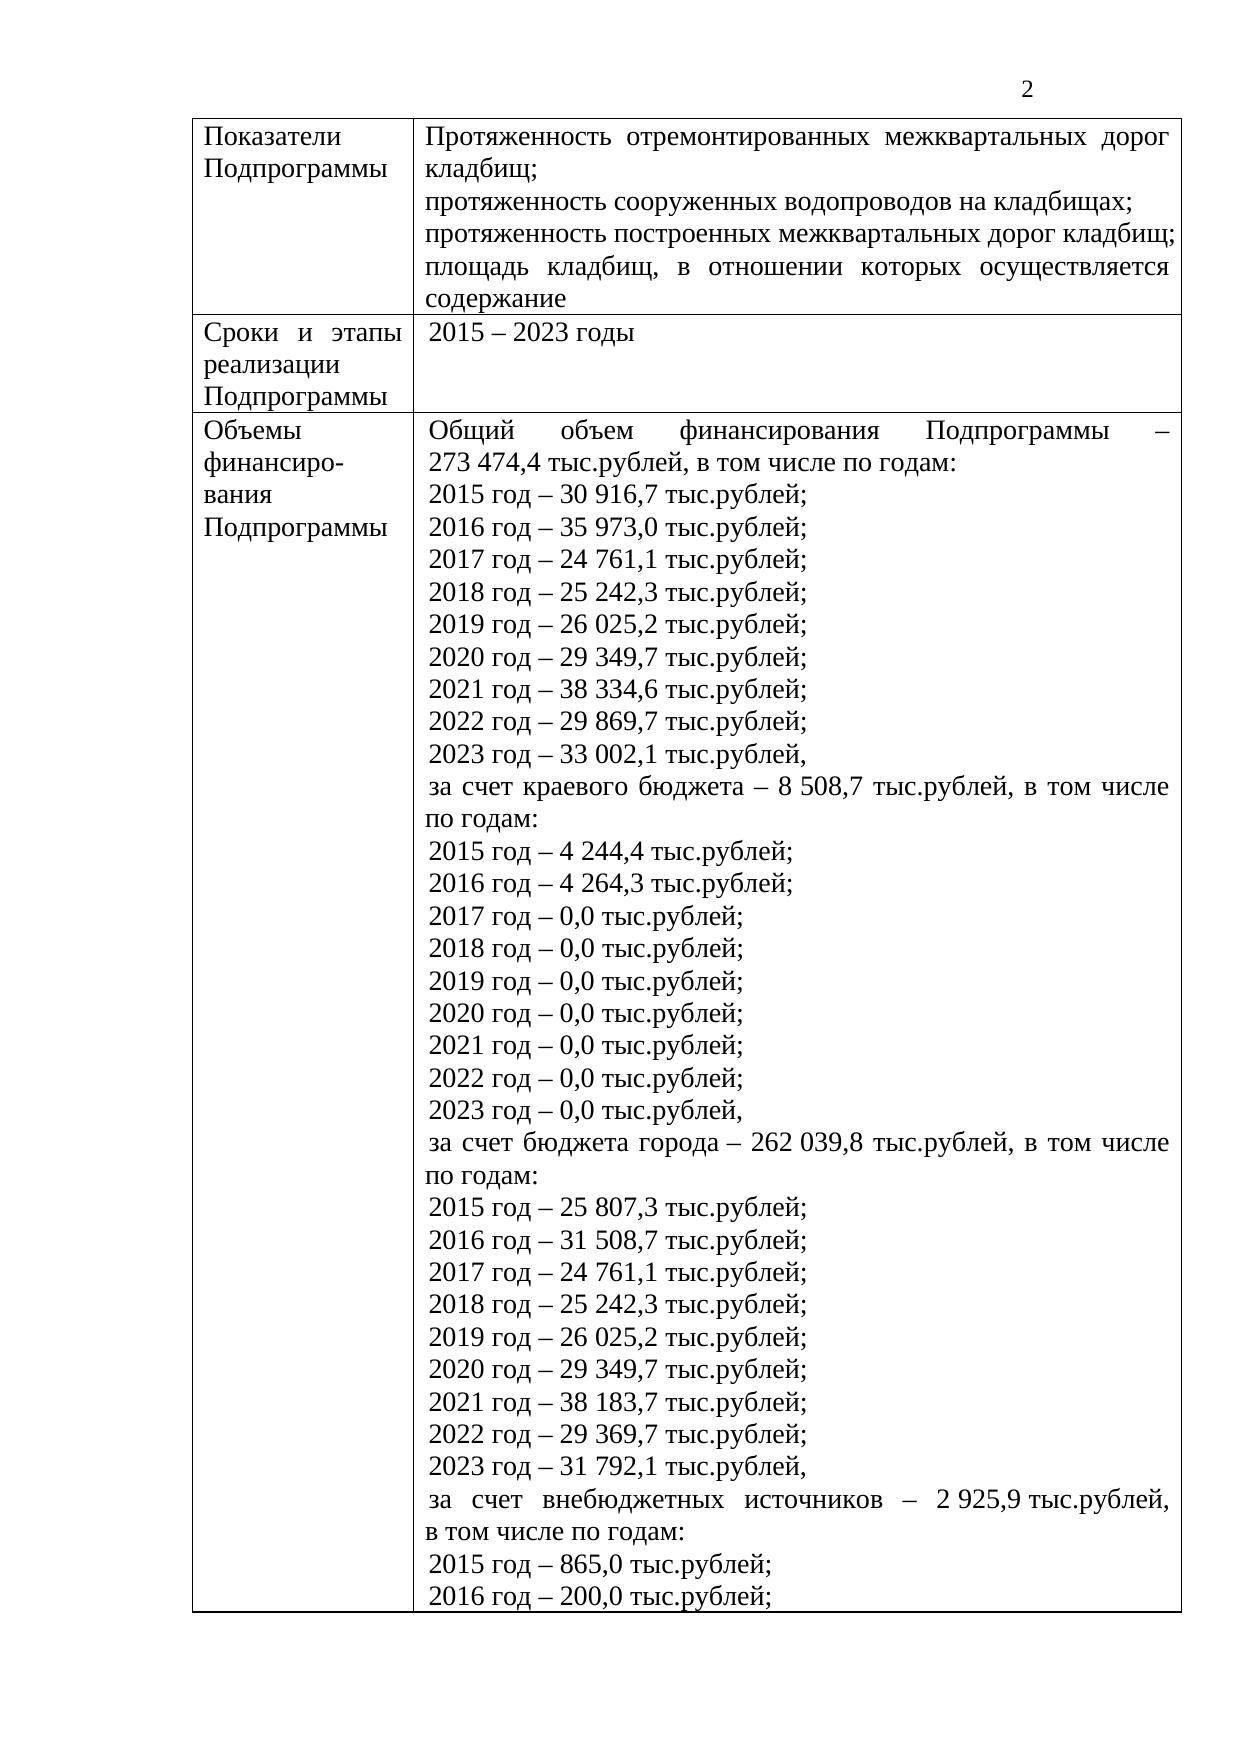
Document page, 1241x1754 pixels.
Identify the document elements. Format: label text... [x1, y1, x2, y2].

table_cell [193, 413, 413, 1611]
table_cell Сроки и этапы реализации Подпрограммы [193, 315, 413, 412]
table_cell 2015 – 2023 годы [414, 315, 1181, 412]
table_cell Показатели Подпрограммы [193, 119, 413, 313]
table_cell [414, 413, 1181, 1611]
table_cell Протяженность отремонтированных межквартальных дорог кладбищ; протяженность сооруженных водопроводов на кладбищах; протяженность построенных межквартальных дорог кладбищ; площадь кладбищ, в отношении которых осуществляется содержание [414, 119, 1181, 313]
